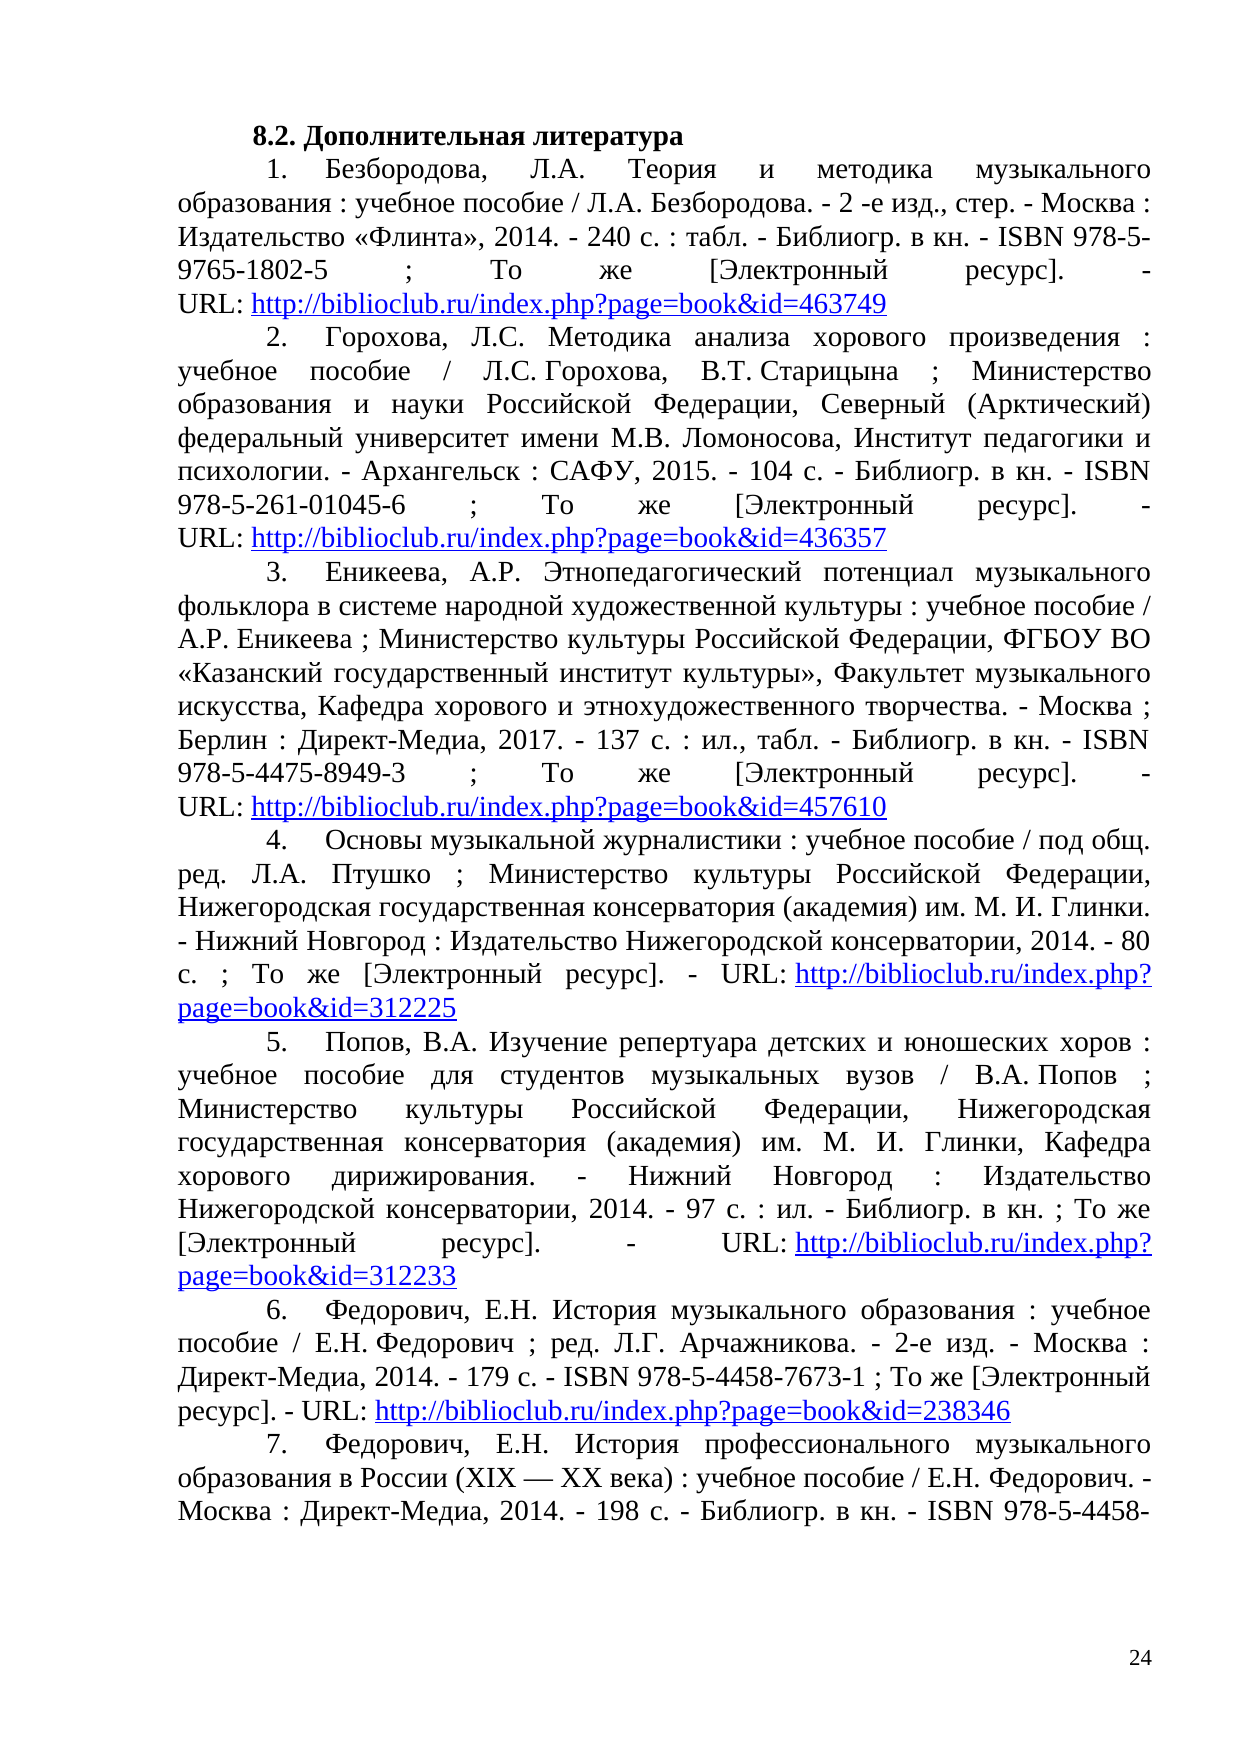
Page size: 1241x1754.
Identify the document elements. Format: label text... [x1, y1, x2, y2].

list 8.2. Дополнительная литература [252, 118, 1152, 152]
list Попов, В.А. Изучение репертуара детских и юношеских хоров : учебное пособие для студентов музыкальных вузов / В.А. Попов ; Министерство культуры Российской Федерации, Нижегородская государственная консерватория (академия) им. М. И. Глинки, Кафедра хорового дирижирования. - Нижний Новгород : Издательство Нижегородской консерватории, 2014. - 97 с. : ил. - Библиогр. в кн. ; То же [Электронный ресурс]. - URL: http://biblioclub.ru/index.php?page=book&id=312233 [177, 1024, 1152, 1292]
list Федорович, Е.Н. История музыкального образования : учебное пособие / Е.Н. Федорович ; ред. Л.Г. Арчажникова. - 2-е изд. - Москва : Директ-Медиа, 2014. - 179 с. - ISBN 978-5-4458-7673-1 ; То же [Электронный ресурс]. - URL: http://biblioclub.ru/index.php?page=book&id=238346 [177, 1292, 1152, 1426]
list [177, 1426, 1152, 1527]
list Основы музыкальной журналистики : учебное пособие / под общ. ред. Л.А. Птушко ; Министерство культуры Российской Федерации, Нижегородская государственная консерватория (академия) им. М. И. Глинки. - Нижний Новгород : Издательство Нижегородской консерватории, 2014. - 80 с. ; То же [Электронный ресурс]. - URL: http://biblioclub.ru/index.php?page=book&id=312225 [177, 822, 1152, 1024]
list Горохова, Л.С. Методика анализа хорового произведения : учебное пособие / Л.С. Горохова, В.Т. Старицына ; Министерство образования и науки Российской Федерации, Северный (Арктический) федеральный университет имени М.В. Ломоносова, Институт педагогики и психологии. - Архангельск : САФУ, 2015. - 104 с. - Библиогр. в кн. - ISBN 978-5-261-01045-6 ; То же [Электронный ресурс]. - URL: http://biblioclub.ru/index.php?page=book&id=436357 [177, 319, 1152, 554]
list Безбородова, Л.А. Теория и методика музыкального образования : учебное пособие / Л.А. Безбородова. - 2 -е изд., стер. - Москва : Издательство «Флинта», 2014. - 240 с. : табл. - Библиогр. в кн. - ISBN 978-5-9765-1802-5 ; То же [Электронный ресурс]. - URL: http://biblioclub.ru/index.php?page=book&id=463749 [177, 152, 1152, 319]
list Еникеева, А.Р. Этнопедагогический потенциал музыкального фольклора в системе народной художественной культуры : учебное пособие / А.Р. Еникеева ; Министерство культуры Российской Федерации, ФГБОУ ВО «Казанский государственный институт культуры», Факультет музыкального искусства, Кафедра хорового и этнохудожественного творчества. - Москва ; Берлин : Директ-Медиа, 2017. - 137 с. : ил., табл. - Библиогр. в кн. - ISBN 978-5-4475-8949-3 ; То же [Электронный ресурс]. - URL: http://biblioclub.ru/index.php?page=book&id=457610 [177, 554, 1152, 822]
